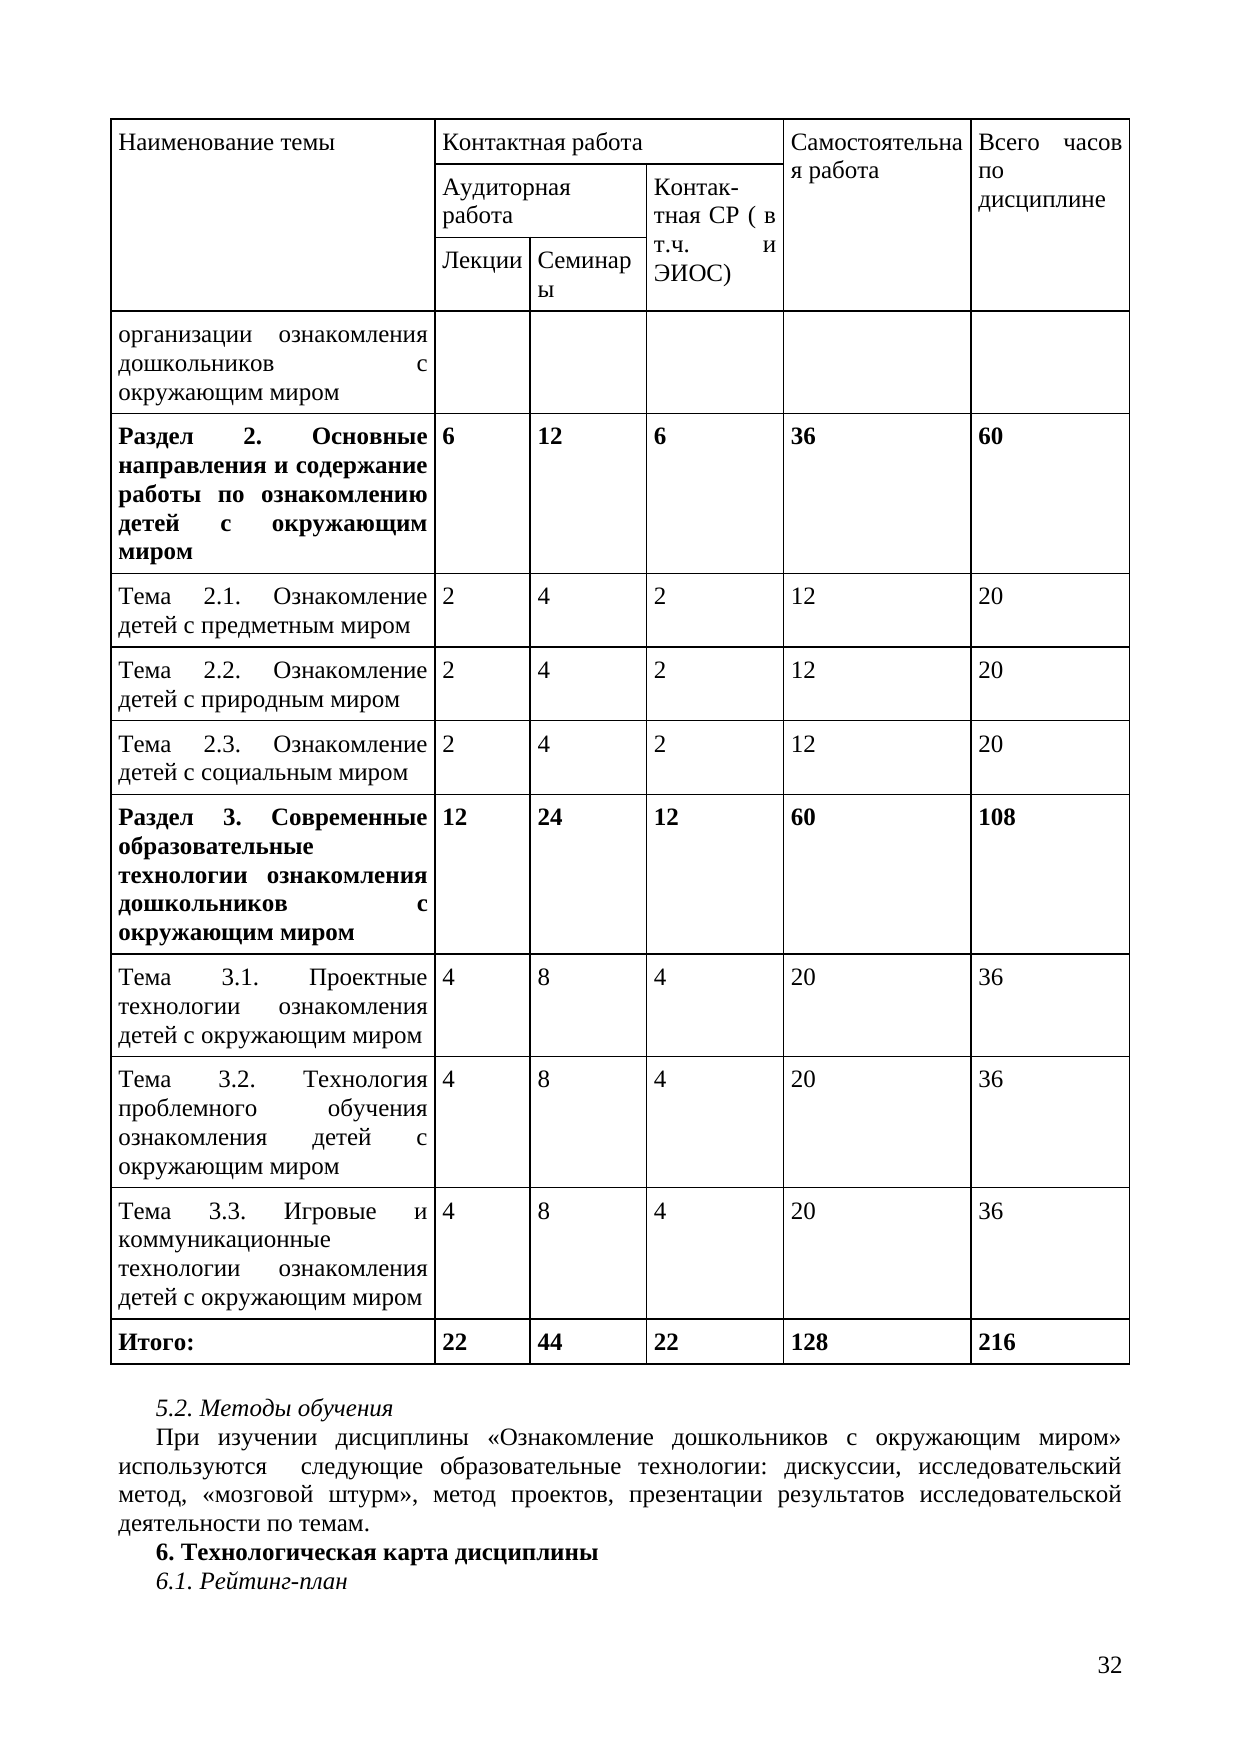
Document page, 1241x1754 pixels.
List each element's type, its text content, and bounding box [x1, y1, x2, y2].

table_cell Лекции [436, 238, 529, 310]
table_cell 22 [647, 1320, 783, 1363]
table_cell 4 [647, 955, 783, 1056]
table_cell 8 [531, 1188, 646, 1318]
table_cell 20 [784, 1057, 970, 1187]
table_header Наименование темы [112, 120, 434, 310]
table_header Самостоятельная работа [784, 120, 970, 310]
table_cell 20 [784, 1188, 970, 1318]
table_cell 2 [647, 574, 783, 646]
table_cell 36 [972, 955, 1129, 1056]
table_cell 216 [972, 1320, 1129, 1363]
table_cell 60 [972, 414, 1129, 572]
table_cell Аудиторная работа [436, 165, 646, 237]
table_cell 4 [647, 1057, 783, 1187]
table_cell 18 [972, 312, 1129, 413]
table_cell 10 [784, 312, 970, 413]
table_cell 8 [531, 955, 646, 1056]
table_cell 12 [784, 574, 970, 646]
subtitle 6.1. Рейтинг-план [118, 1566, 1122, 1594]
table_cell 128 [784, 1320, 970, 1363]
table_cell 8 [531, 1057, 646, 1187]
table_cell 4 [647, 1188, 783, 1318]
table_cell 2 [436, 648, 529, 720]
table_cell 4 [531, 648, 646, 720]
table_cell 2 [647, 312, 783, 413]
table_cell 108 [972, 795, 1129, 953]
text При изучении дисциплины «Ознакомление дошкольников с окружающим миром» используются следующие образовательные технологии: дискуссии, исследовательский метод, «мозговой штурм», метод проектов, презентации результатов исследовательской деятельности по темам. [118, 1422, 1122, 1537]
table_cell 24 [531, 795, 646, 953]
table_cell 12 [784, 721, 970, 793]
table_cell 12 [436, 795, 529, 953]
table_cell 2 [436, 574, 529, 646]
table_cell Тема 2.3. Ознакомление детей с социальным миром [112, 721, 434, 793]
table_cell 20 [972, 721, 1129, 793]
table_cell Тема 2.1. Ознакомление детей с предметным миром [112, 574, 434, 646]
table_cell Раздел 2. Основные направления и содержание работы по ознакомлению детей с окружающим миром [112, 414, 434, 572]
table_cell 20 [972, 648, 1129, 720]
table_cell Раздел 3. Современные образовательные технологии ознакомления дошкольников с окружающим миром [112, 795, 434, 953]
table_cell Тема 3.2. Технология проблемного обучения ознакомления детей с окружающим миром [112, 1057, 434, 1187]
table_cell 12 [531, 414, 646, 572]
table_cell 36 [972, 1188, 1129, 1318]
table_cell 4 [531, 312, 646, 413]
table_cell Итого: [112, 1320, 434, 1363]
table_cell 4 [436, 1188, 529, 1318]
table_cell 12 [647, 795, 783, 953]
table_cell 36 [784, 414, 970, 572]
table_cell 4 [531, 721, 646, 793]
table_header Всего часов по дисциплине [972, 120, 1129, 310]
table_cell 44 [531, 1320, 646, 1363]
table_cell 60 [784, 795, 970, 953]
table_cell Контак-тная СР ( в т.ч. и ЭИОС) [647, 165, 783, 310]
table_cell 2 [436, 721, 529, 793]
subtitle 5.2. Методы обучения [118, 1393, 1122, 1422]
table_cell 6 [647, 414, 783, 572]
table_cell Тема 3.3. Игровые и коммуникационные технологии ознакомления детей с окружающим миром [112, 1188, 434, 1318]
table_cell 4 [436, 1057, 529, 1187]
subtitle 6. Технологическая карта дисциплины [118, 1537, 1122, 1566]
table_cell Тема 3.1. Проектные технологии ознакомления детей с окружающим миром [112, 955, 434, 1056]
table_cell Семинары [531, 238, 646, 310]
table_cell 4 [531, 574, 646, 646]
table_cell 4 [436, 955, 529, 1056]
table_header Контактная работа [436, 120, 783, 163]
table_cell 36 [972, 1057, 1129, 1187]
table_cell 6 [436, 414, 529, 572]
table_cell 20 [784, 955, 970, 1056]
table_cell 2 [436, 312, 529, 413]
table_cell 2 [647, 721, 783, 793]
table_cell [112, 312, 434, 413]
table_cell 2 [647, 648, 783, 720]
table_cell 12 [784, 648, 970, 720]
table_cell 22 [436, 1320, 529, 1363]
table_cell Тема 2.2. Ознакомление детей с природным миром [112, 648, 434, 720]
table_cell 20 [972, 574, 1129, 646]
